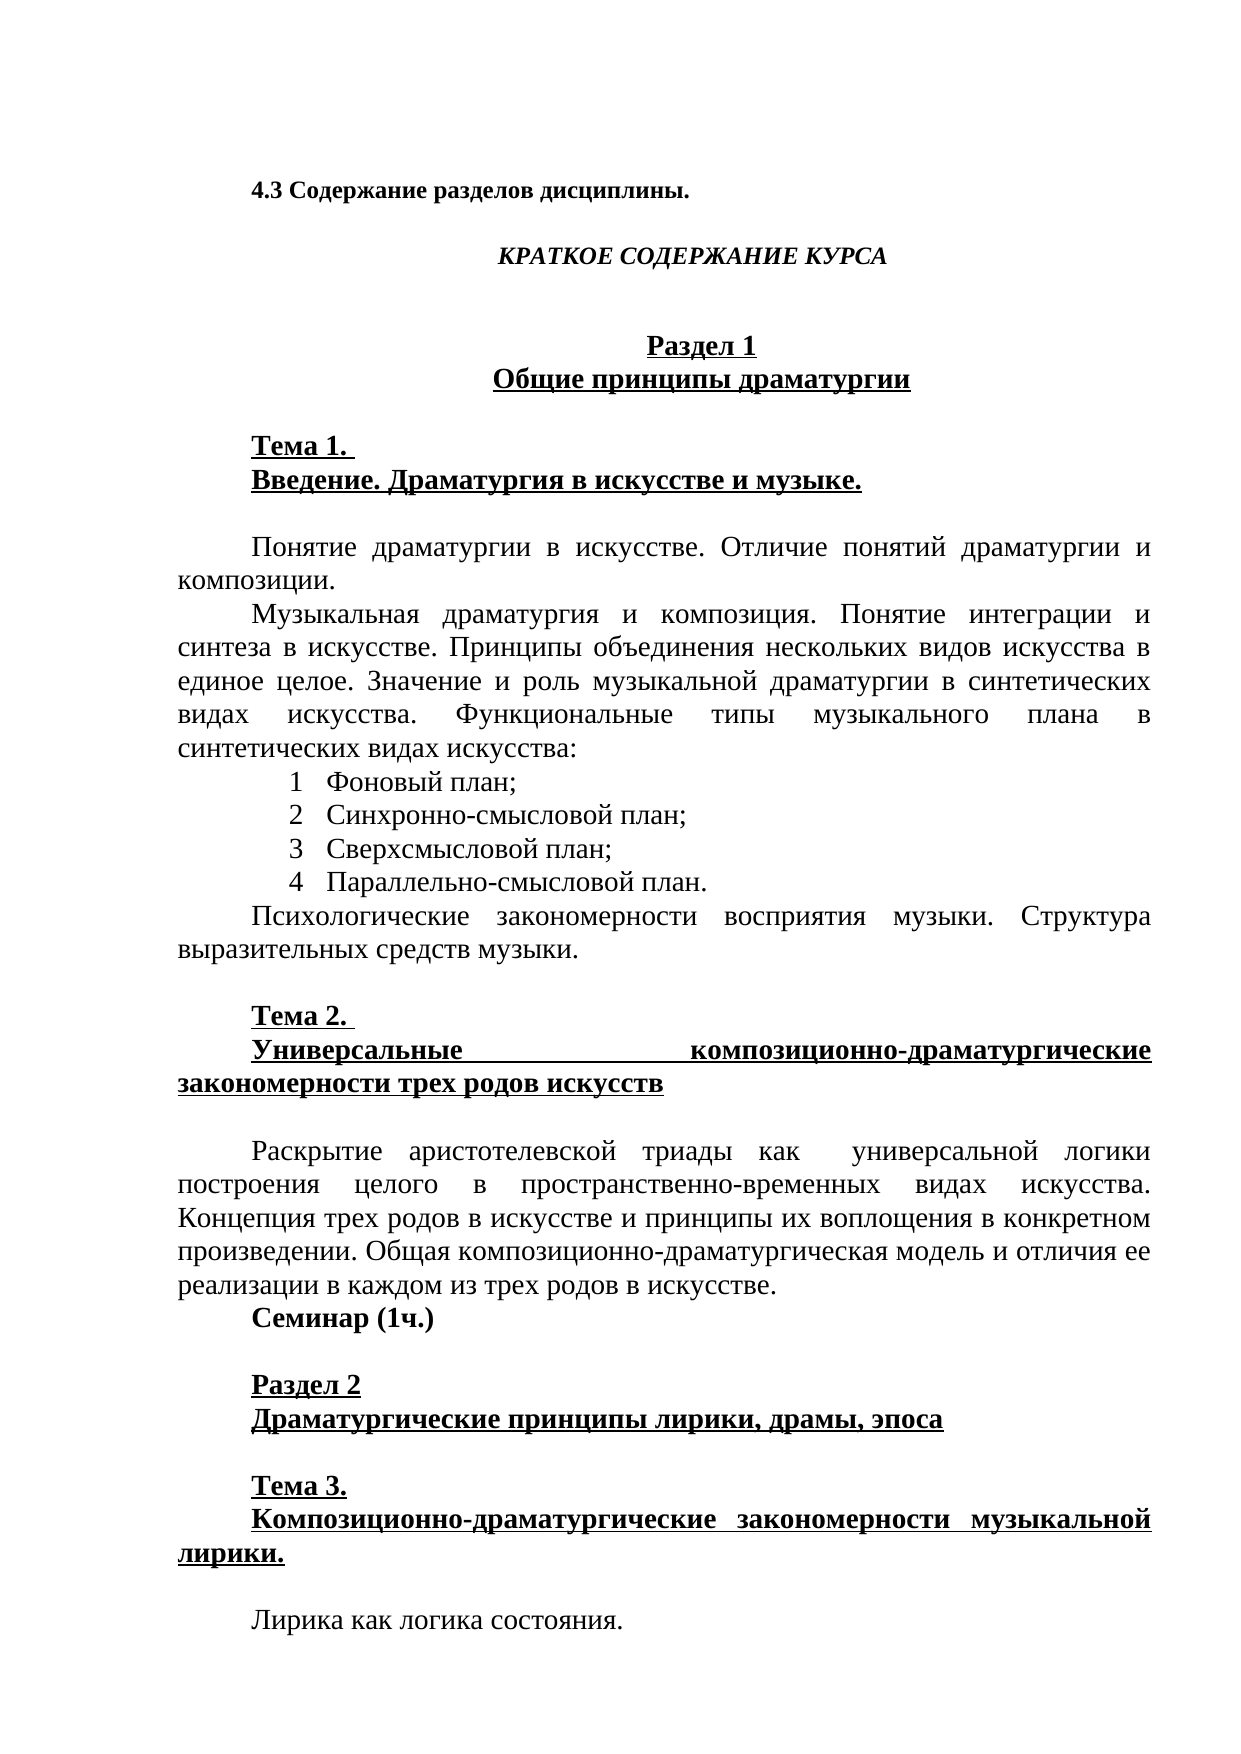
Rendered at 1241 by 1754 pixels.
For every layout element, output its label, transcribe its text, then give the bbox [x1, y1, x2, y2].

text Раздел 2 [177, 1367, 1152, 1401]
text Тема 3. [177, 1468, 1152, 1502]
text Композиционно-драматургические закономерности музыкальной лирики. [177, 1502, 1152, 1569]
list Фоновый план; [288, 764, 1152, 797]
text Лирика как логика состояния. [177, 1602, 1152, 1636]
text Раскрытие аристотелевской триады как универсальной логики построения целого в пространственно-временных видах искусства. Концепция трех родов в искусстве и принципы их воплощения в конкретном произведении. Общая композиционно-драматургическая модель и отличия ее реализации в каждом из трех родов в искусстве. [177, 1133, 1152, 1300]
text Введение. Драматургия в искусстве и музыке. [177, 462, 1152, 495]
text Тема 1. [177, 428, 1152, 462]
list Параллельно-смысловой план. [288, 864, 1152, 898]
text Тема 2. [177, 998, 1152, 1032]
text КРАТКОЕ СОДЕРЖАНИЕ КУРСА [177, 241, 1152, 270]
text Драматургические принципы лирики, драмы, эпоса [177, 1401, 1152, 1434]
text Семинар (1ч.) [177, 1300, 1152, 1334]
text Универсальные композиционно-драматургические закономерности трех родов искусств [177, 1032, 1152, 1099]
text Раздел 1 [177, 328, 1152, 361]
text Общие принципы драматургии [177, 361, 1152, 395]
list Сверхсмысловой план; [288, 831, 1152, 864]
text Понятие драматургии в искусстве. Отличие понятий драматургии и композиции. [177, 529, 1152, 596]
list Синхронно-смысловой план; [288, 797, 1152, 831]
text 4.3 Содержание разделов дисциплины. [251, 176, 1152, 204]
text Музыкальная драматургия и композиция. Понятие интеграции и синтеза в искусстве. Принципы объединения нескольких видов искусства в единое целое. Значение и роль музыкальной драматургии в синтетических видах искусства. Функциональные типы музыкального плана в синтетических видах искусства: [177, 596, 1152, 764]
text Психологические закономерности восприятия музыки. Структура выразительных средств музыки. [177, 898, 1152, 965]
